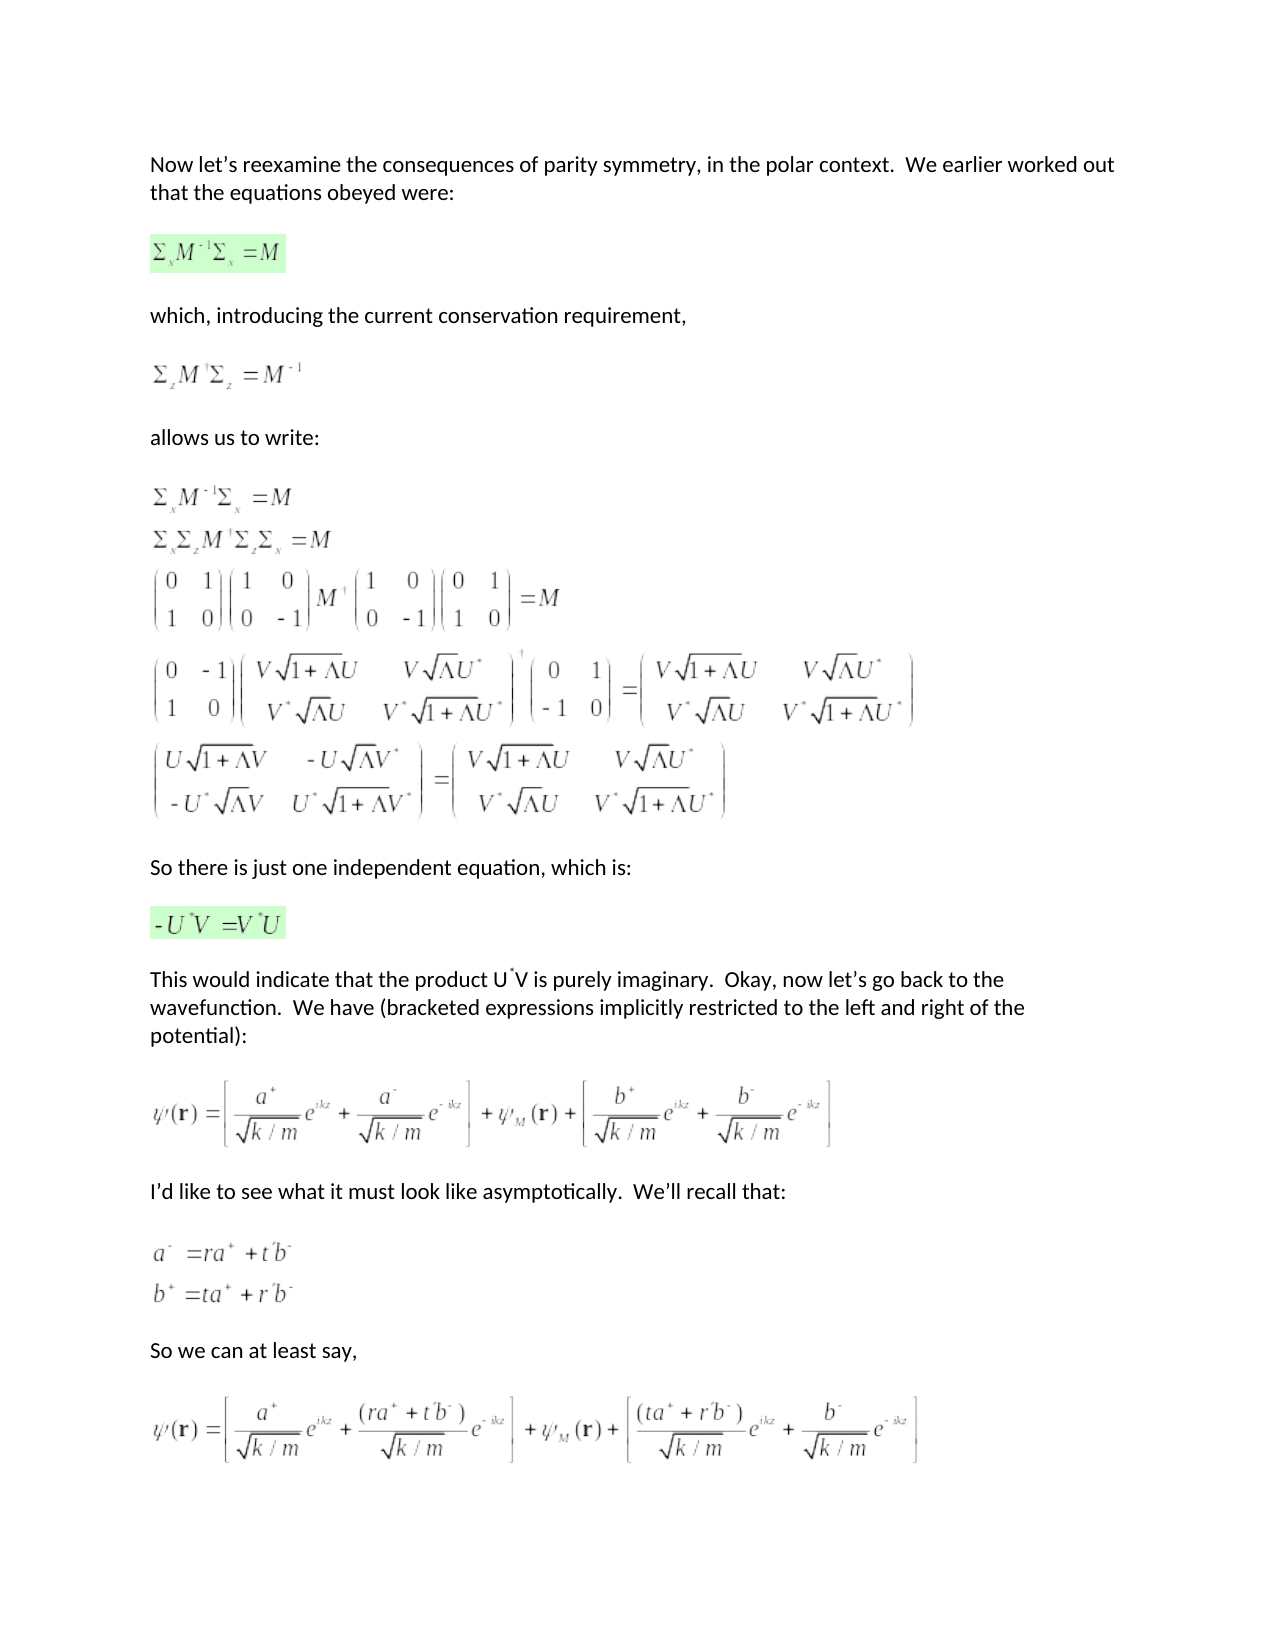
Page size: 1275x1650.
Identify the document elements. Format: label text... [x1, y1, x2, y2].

text So there is just one independent equation, which is: [150, 853, 1125, 881]
text allows us to write: [150, 423, 1125, 451]
text Now let’s reexamine the consequences of parity symmetry, in the polar context. We earlier worked out that the equations obeyed were: [150, 150, 1125, 206]
text This would indicate that the product U*V is purely imaginary. Okay, now let’s go back to the wavefunction. We have (bracketed expressions implicitly restricted to the left and right of the potential): [150, 965, 1125, 1049]
text So we can at least say, [150, 1336, 1125, 1364]
text which, introducing the current conservation requirement, [150, 301, 1125, 329]
text I’d like to see what it must look like asymptotically. We’ll recall that: [150, 1177, 1125, 1205]
